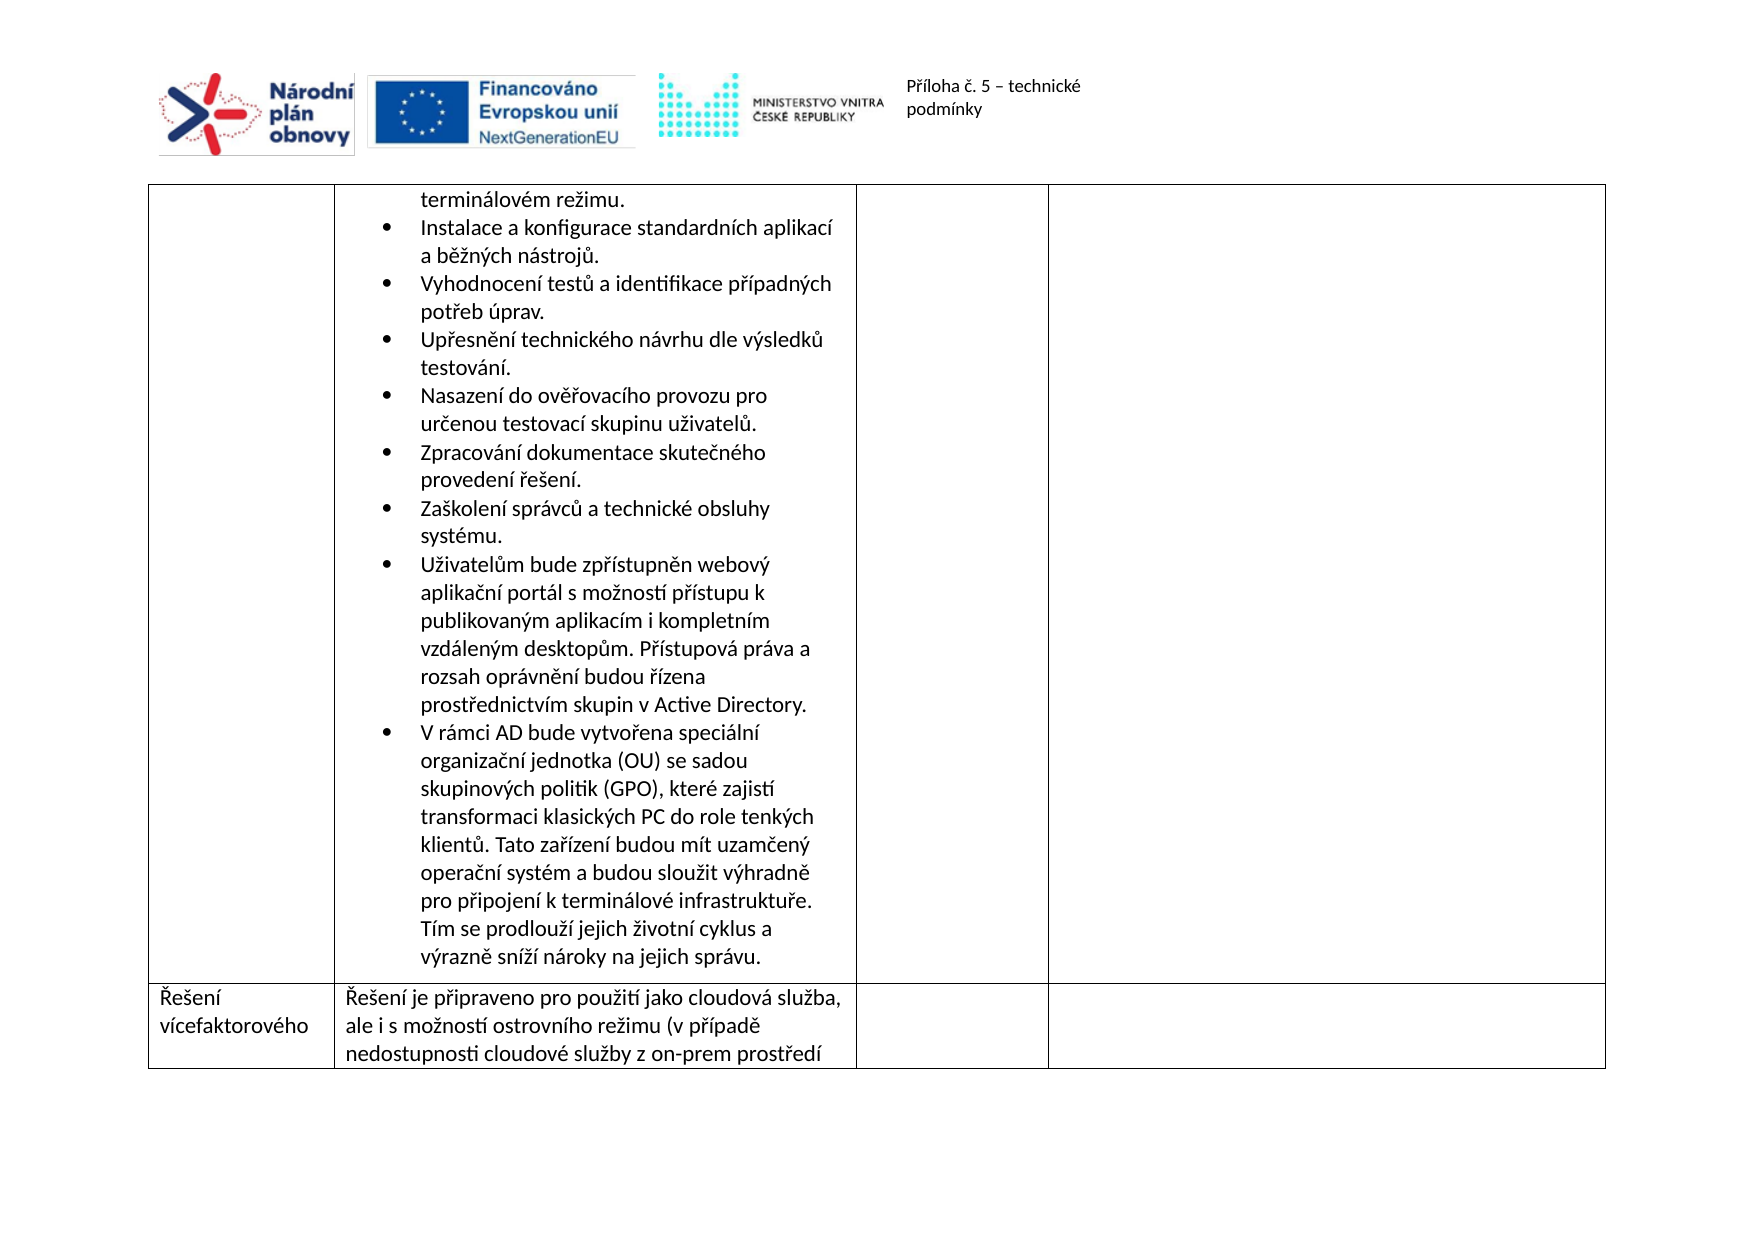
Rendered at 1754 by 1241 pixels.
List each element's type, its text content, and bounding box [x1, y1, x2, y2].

table_cell [857, 984, 1048, 1068]
picture [158, 73, 637, 157]
table_cell Řešení vícefaktorového ověřování [149, 984, 334, 1068]
table_cell [857, 185, 1048, 982]
picture [658, 73, 884, 137]
table_cell [1049, 984, 1605, 1068]
table_cell [1049, 185, 1605, 982]
